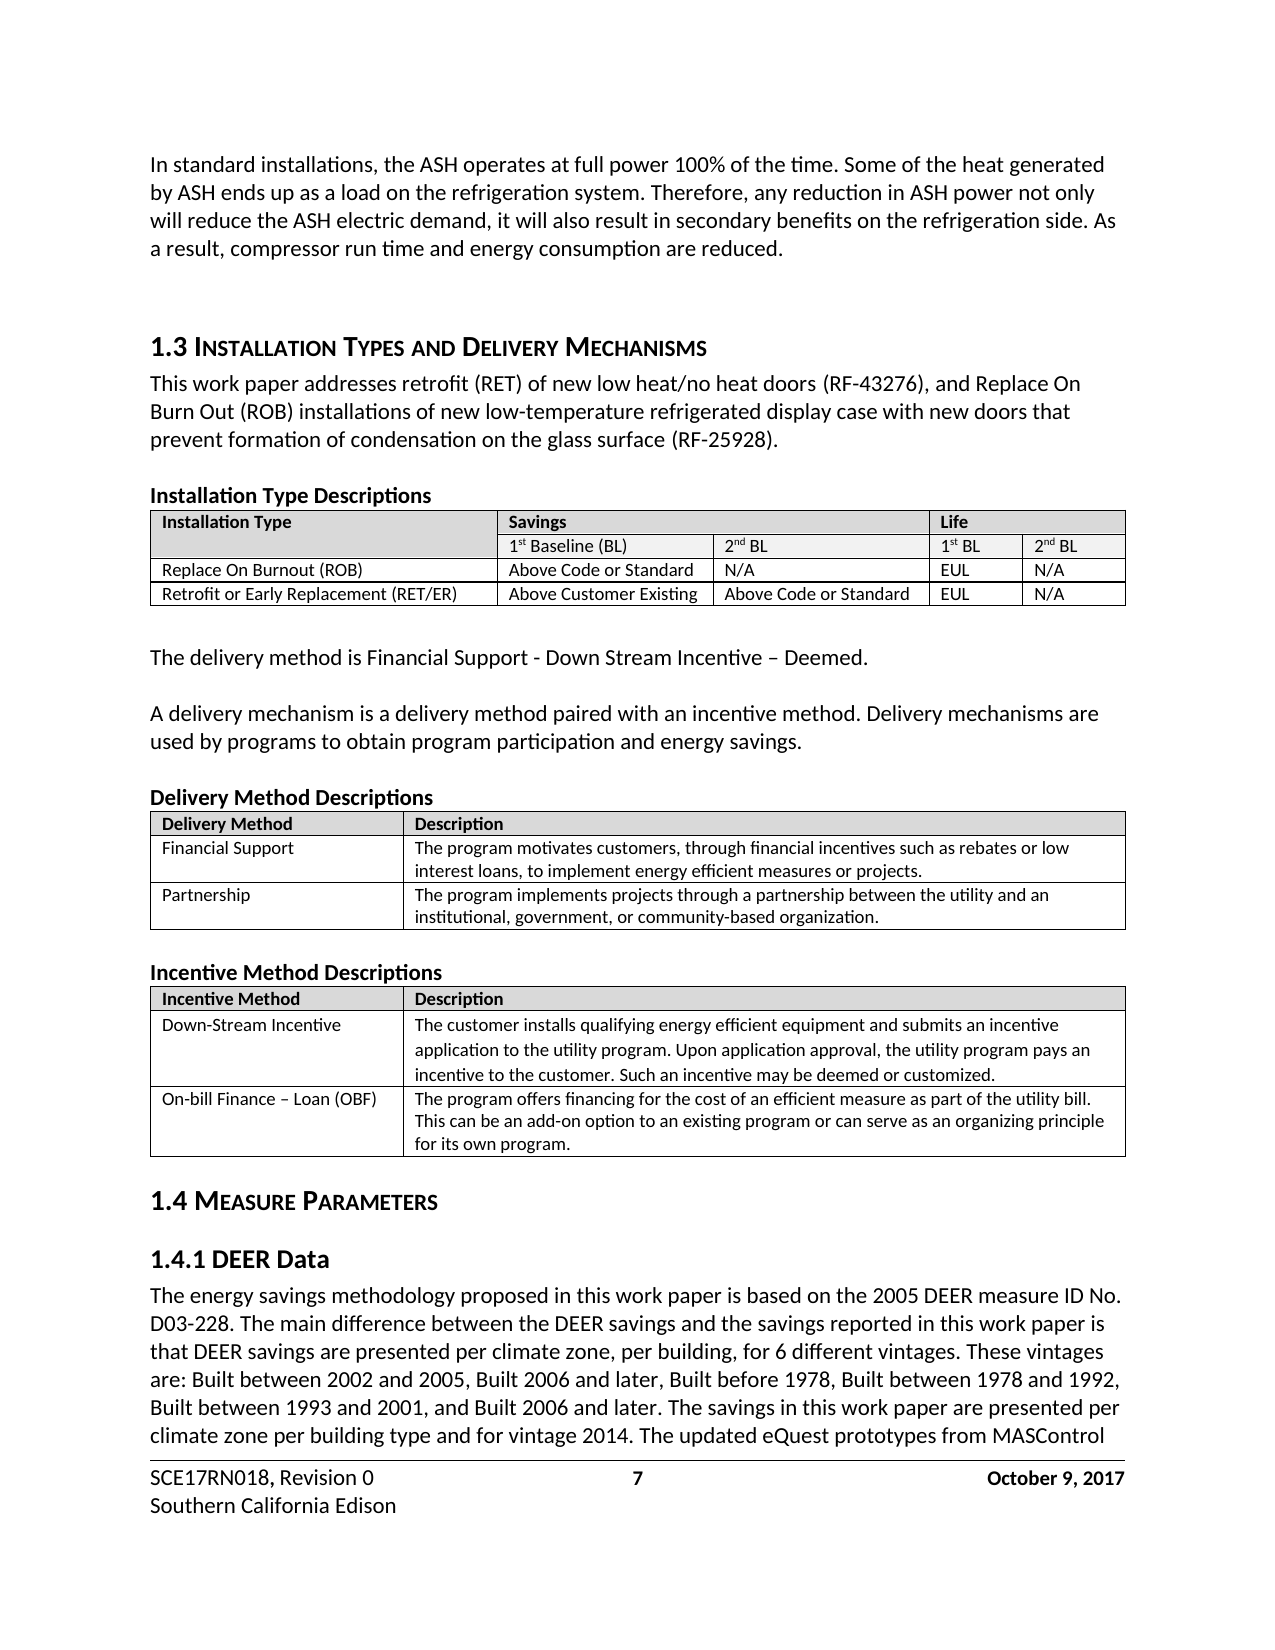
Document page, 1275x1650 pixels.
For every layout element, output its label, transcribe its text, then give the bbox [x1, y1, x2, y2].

table_cell Replace On Burnout (ROB) [151, 559, 497, 581]
table_cell Partnership [151, 883, 403, 929]
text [150, 1281, 1125, 1449]
table_cell The program implements projects through a partnership between the utility and an institutional, government, or community-based organization. [404, 883, 1125, 929]
table_header Incentive Method [151, 987, 403, 1010]
text Installation Type Descriptions [150, 482, 1125, 509]
table_cell EUL [930, 559, 1022, 581]
subtitle 1.4.1 DEER Data [150, 1242, 1125, 1275]
table_cell 2nd BL [1023, 535, 1125, 557]
text The delivery method is Financial Support - Down Stream Incentive – Deemed. [150, 643, 1125, 671]
table_cell N/A [714, 559, 929, 581]
table_cell On-bill Finance – Loan (OBF) [151, 1087, 403, 1156]
subtitle 1.4 Measure Parameters [150, 1182, 1125, 1217]
table_cell Above Code or Standard [714, 583, 929, 605]
text Delivery Method Descriptions [150, 783, 1125, 811]
table_cell Down-Stream Incentive [151, 1011, 403, 1086]
table_header Installation Type [151, 511, 497, 557]
table_cell N/A [1023, 559, 1125, 581]
table_cell N/A [1023, 583, 1125, 605]
table_cell Financial Support [151, 836, 403, 882]
table_cell The customer installs qualifying energy efficient equipment and submits an incentive application to the utility program. Upon application approval, the utility program pays an incentive to the customer. Such an incentive may be deemed or customized. [404, 1011, 1125, 1086]
table_header Description [404, 812, 1125, 835]
table_cell Above Customer Existing [498, 583, 713, 605]
table_cell 1st Baseline (BL) [498, 535, 713, 557]
table_header Description [404, 987, 1125, 1010]
table_cell 2nd BL [714, 535, 929, 557]
table_header Savings [498, 511, 929, 533]
table_cell The program motivates customers, through financial incentives such as rebates or low interest loans, to implement energy efficient measures or projects. [404, 836, 1125, 882]
text A delivery mechanism is a delivery method paired with an incentive method. Delivery mechanisms are used by programs to obtain program participation and energy savings. [150, 699, 1125, 755]
table_cell The program offers financing for the cost of an efficient measure as part of the utility bill. This can be an add-on option to an existing program or can serve as an organizing principle for its own program. [404, 1087, 1125, 1156]
table_cell 1st BL [930, 535, 1022, 557]
subtitle 1.3 Installation Types and Delivery Mechanisms [150, 328, 1125, 363]
table_cell Above Code or Standard [498, 559, 713, 581]
table_cell EUL [930, 583, 1022, 605]
text Incentive Method Descriptions [150, 958, 1125, 986]
text In standard installations, the ASH operates at full power 100% of the time. Some of the heat generated by ASH ends up as a load on the refrigeration system. Therefore, any reduction in ASH power not only will reduce the ASH electric demand, it will also result in secondary benefits on the refrigeration side. As a result, compressor run time and energy consumption are reduced. [150, 150, 1125, 262]
text This work paper addresses retrofit (RET) of new low heat/no heat doors (RF-43276), and Replace On Burn Out (ROB) installations of new low-temperature refrigerated display case with new doors that prevent formation of condensation on the glass surface (RF-25928). [150, 369, 1125, 453]
table_header Delivery Method [151, 812, 403, 835]
table_cell Retrofit or Early Replacement (RET/ER) [151, 583, 497, 605]
table_header Life [930, 511, 1125, 533]
